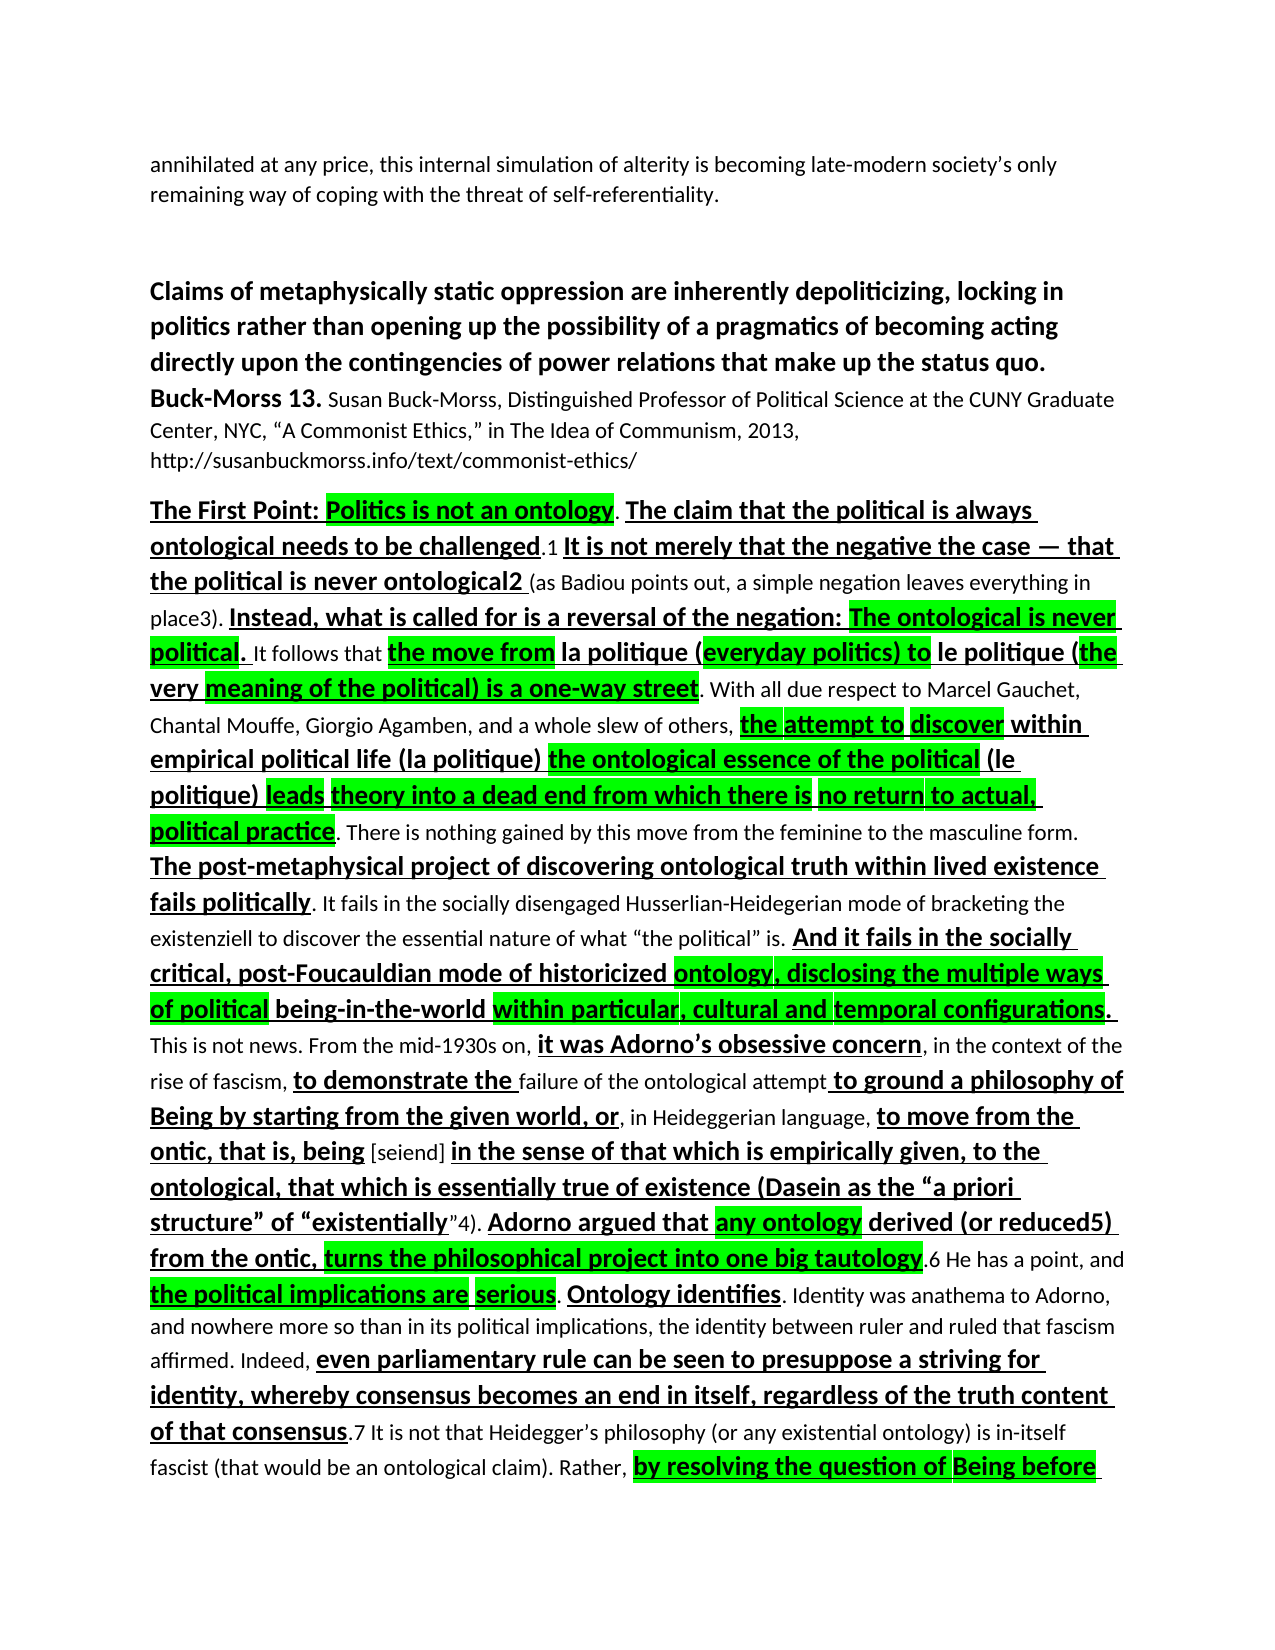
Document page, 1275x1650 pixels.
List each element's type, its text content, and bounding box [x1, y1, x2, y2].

text Buck-Morss 13. Susan Buck-Morss, Distinguished Professor of Political Science at the CUNY Graduate Center, NYC, “A Commonist Ethics,” in The Idea of Communism, 2013, http://susanbuckmorss.info/text/commonist-ethics/ [150, 381, 1125, 474]
subtitle Claims of metaphysically static oppression are inherently depoliticizing, locking in politics rather than opening up the possibility of a pragmatics of becoming acting directly upon the contingencies of power relations that make up the status quo. [150, 274, 1125, 378]
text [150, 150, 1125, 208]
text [150, 493, 1125, 1483]
